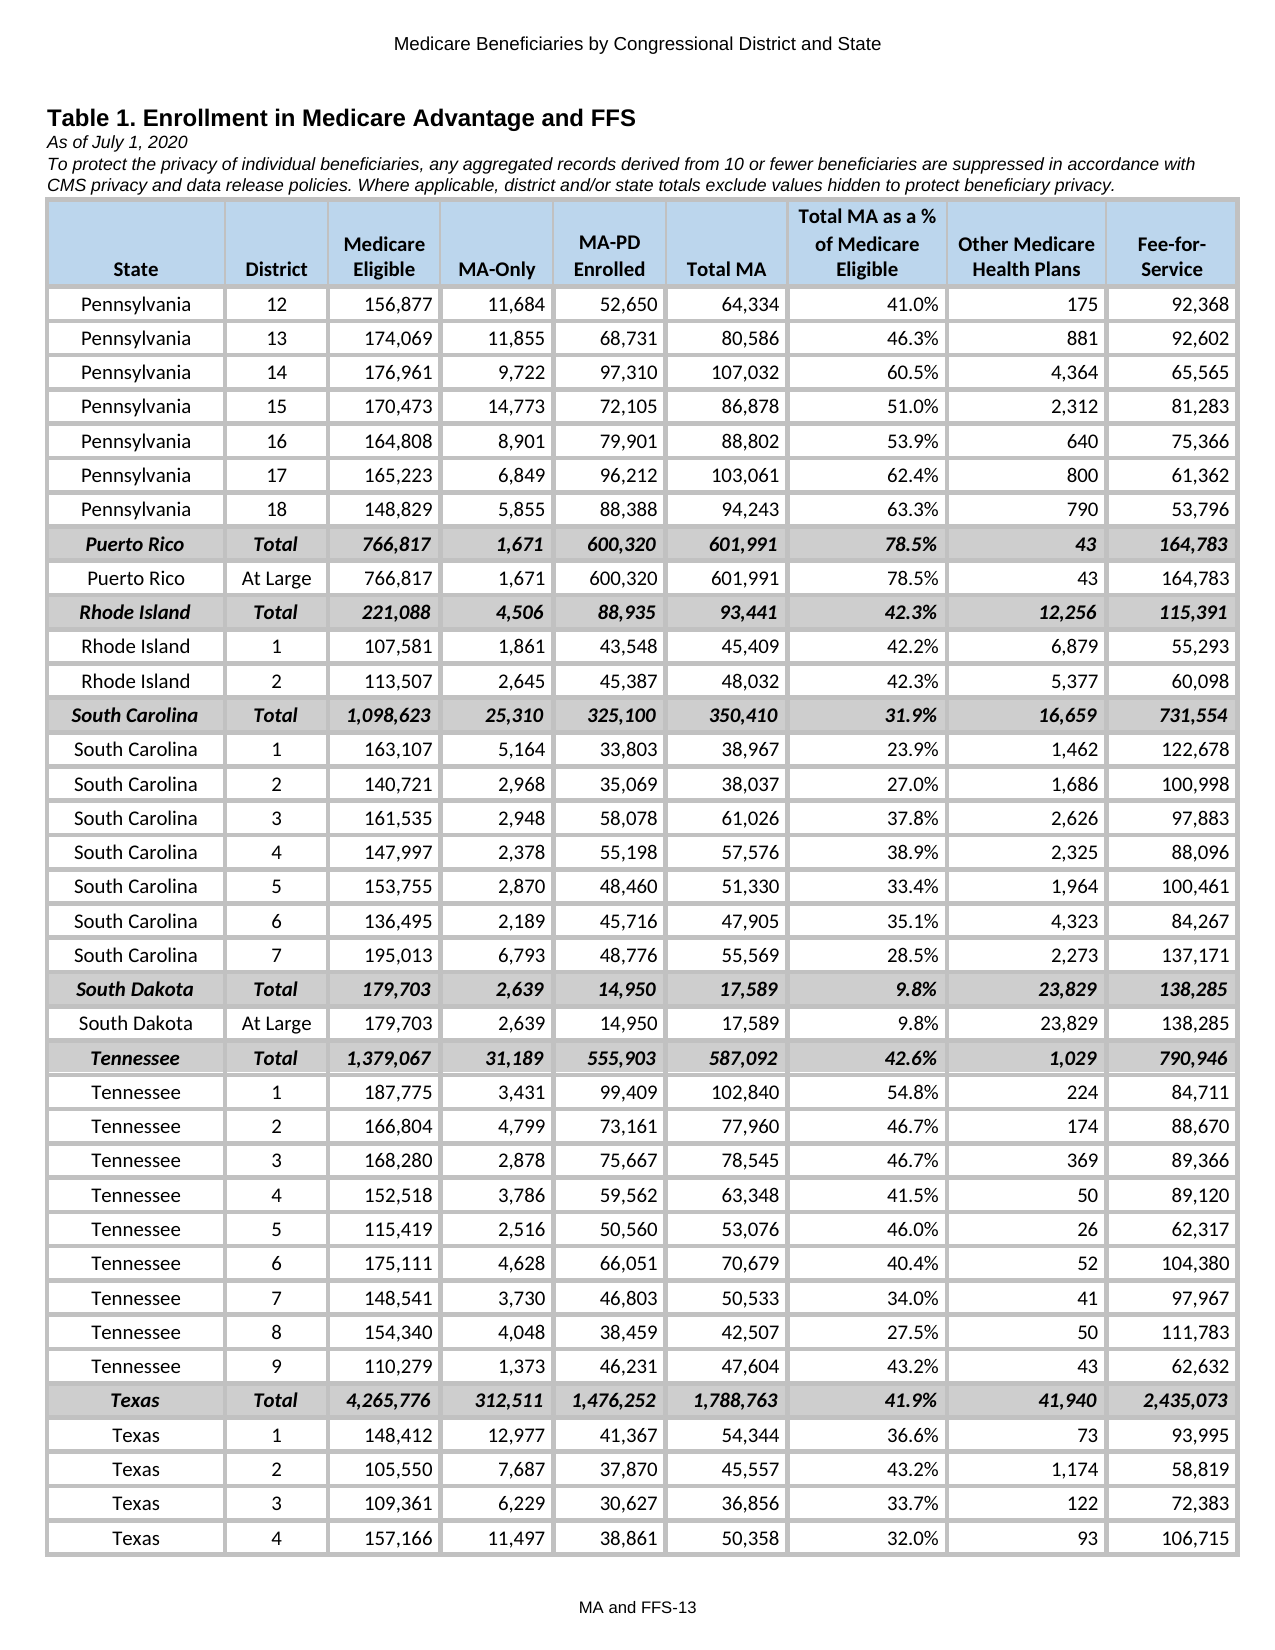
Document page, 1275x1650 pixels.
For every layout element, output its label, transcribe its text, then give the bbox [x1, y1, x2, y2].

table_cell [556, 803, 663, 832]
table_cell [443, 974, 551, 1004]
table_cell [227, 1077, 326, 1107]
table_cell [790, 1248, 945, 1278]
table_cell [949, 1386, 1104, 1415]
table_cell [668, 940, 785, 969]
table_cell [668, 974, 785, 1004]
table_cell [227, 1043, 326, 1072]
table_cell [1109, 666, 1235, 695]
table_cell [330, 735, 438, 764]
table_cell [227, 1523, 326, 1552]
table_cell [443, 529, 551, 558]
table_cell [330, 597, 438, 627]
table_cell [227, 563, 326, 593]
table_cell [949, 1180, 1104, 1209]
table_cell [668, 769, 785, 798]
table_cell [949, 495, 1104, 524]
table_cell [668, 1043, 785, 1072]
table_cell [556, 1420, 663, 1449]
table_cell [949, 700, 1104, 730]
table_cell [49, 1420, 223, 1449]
table_cell MA-PD Enrolled [554, 202, 665, 284]
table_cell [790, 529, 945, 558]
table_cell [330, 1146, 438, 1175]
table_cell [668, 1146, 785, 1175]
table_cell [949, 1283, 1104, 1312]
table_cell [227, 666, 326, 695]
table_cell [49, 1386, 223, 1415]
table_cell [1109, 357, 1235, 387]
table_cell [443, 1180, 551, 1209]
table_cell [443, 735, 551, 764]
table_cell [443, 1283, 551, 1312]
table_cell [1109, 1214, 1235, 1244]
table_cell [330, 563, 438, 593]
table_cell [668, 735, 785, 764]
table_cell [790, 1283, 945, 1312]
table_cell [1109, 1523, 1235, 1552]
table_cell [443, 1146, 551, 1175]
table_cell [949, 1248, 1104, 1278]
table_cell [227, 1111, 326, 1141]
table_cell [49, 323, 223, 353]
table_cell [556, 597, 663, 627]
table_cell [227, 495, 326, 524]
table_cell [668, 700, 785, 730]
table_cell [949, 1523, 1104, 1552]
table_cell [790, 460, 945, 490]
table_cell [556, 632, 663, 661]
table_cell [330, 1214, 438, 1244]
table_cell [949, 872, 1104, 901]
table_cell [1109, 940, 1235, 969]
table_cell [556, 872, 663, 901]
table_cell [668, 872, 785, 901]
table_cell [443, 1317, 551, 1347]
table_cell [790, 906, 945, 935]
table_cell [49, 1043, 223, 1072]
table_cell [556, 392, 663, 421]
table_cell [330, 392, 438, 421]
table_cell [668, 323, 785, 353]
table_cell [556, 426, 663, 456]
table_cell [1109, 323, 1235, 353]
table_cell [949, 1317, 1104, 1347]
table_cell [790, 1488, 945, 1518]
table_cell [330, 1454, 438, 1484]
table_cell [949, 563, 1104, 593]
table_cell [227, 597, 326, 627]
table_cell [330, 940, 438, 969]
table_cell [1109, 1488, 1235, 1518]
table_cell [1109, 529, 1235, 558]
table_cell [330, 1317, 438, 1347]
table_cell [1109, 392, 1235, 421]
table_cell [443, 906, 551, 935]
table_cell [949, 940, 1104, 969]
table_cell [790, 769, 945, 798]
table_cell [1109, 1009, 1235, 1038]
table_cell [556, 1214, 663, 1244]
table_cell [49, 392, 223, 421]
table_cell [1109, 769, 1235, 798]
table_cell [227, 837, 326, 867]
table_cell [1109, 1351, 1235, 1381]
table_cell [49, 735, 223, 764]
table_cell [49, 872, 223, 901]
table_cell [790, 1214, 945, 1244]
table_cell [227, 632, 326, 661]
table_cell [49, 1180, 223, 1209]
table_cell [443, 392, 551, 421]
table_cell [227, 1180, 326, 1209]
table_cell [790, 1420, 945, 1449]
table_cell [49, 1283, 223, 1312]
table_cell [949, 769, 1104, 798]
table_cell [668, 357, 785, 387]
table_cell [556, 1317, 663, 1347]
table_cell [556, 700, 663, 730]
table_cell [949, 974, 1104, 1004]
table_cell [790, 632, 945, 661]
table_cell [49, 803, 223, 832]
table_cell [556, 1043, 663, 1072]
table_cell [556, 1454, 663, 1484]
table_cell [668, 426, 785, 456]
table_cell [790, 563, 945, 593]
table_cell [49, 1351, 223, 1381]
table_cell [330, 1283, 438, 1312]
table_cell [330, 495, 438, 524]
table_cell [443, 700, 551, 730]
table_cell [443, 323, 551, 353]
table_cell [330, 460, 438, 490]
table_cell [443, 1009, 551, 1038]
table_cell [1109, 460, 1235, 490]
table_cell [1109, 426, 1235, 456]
table_cell MA-Only [441, 202, 552, 284]
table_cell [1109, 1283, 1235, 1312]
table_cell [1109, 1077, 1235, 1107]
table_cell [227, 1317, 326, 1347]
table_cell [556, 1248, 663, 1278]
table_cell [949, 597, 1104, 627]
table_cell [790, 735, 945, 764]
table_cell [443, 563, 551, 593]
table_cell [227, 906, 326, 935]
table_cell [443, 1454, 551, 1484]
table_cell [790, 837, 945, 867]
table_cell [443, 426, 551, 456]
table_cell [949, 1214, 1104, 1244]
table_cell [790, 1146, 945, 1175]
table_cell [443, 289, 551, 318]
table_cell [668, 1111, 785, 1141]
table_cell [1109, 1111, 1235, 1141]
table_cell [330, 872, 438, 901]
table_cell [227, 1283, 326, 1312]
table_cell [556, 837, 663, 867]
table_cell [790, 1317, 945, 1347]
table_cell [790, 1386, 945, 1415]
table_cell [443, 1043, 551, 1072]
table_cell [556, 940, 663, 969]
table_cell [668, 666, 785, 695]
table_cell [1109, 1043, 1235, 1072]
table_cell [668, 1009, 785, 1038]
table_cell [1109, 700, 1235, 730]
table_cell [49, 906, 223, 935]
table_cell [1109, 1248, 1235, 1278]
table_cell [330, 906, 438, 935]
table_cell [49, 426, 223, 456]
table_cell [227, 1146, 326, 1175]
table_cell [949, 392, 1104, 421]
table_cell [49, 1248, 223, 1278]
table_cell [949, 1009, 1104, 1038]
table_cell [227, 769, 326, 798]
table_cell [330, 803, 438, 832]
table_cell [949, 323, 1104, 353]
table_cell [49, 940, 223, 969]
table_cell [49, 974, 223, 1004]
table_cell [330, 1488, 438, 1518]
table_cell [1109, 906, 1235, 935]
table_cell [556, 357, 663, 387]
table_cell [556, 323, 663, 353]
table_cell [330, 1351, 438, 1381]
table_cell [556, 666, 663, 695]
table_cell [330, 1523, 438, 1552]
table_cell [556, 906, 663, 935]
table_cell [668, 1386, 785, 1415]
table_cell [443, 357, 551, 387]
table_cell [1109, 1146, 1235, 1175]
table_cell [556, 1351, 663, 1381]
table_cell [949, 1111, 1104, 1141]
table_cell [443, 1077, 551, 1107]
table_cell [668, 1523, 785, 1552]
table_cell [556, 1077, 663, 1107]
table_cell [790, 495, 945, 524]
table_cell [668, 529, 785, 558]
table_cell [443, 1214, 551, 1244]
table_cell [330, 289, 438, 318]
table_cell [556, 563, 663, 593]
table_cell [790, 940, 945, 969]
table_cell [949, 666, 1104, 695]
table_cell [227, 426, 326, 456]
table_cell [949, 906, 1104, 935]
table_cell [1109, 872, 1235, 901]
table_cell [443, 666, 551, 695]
table_cell State [49, 202, 224, 284]
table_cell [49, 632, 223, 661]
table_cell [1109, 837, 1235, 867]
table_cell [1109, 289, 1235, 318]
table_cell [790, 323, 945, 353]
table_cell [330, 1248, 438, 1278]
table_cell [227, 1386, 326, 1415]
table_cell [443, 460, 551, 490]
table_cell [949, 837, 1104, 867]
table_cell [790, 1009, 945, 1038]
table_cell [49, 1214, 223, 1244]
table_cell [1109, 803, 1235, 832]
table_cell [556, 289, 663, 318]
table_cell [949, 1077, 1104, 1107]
table_cell District [226, 202, 327, 284]
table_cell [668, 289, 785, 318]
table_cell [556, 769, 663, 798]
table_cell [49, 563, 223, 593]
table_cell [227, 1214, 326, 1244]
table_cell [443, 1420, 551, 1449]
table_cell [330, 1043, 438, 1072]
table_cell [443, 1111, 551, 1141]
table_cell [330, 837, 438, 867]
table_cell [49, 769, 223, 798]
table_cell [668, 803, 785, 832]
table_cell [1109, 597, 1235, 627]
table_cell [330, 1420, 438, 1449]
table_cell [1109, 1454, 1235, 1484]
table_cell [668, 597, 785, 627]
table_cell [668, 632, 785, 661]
table_cell Total MA [667, 202, 786, 284]
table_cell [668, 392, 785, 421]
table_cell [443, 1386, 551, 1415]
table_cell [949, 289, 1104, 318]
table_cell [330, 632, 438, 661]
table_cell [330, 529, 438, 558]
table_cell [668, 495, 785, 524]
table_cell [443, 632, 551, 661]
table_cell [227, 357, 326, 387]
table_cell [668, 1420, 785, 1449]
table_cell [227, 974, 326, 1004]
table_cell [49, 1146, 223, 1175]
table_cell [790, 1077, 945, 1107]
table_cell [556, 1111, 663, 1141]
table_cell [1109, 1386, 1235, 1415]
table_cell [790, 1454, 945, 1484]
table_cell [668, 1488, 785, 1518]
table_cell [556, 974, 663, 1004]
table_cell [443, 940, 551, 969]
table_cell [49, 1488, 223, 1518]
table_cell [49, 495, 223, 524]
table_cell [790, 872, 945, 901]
table_header Table 1. Enrollment in Medicare Advantage and FFS As of July 1, 2020 To protect the privacy of individual beneficiaries, any aggregated records derived from 10 or fewer beneficiaries are suppressed in accordance with CMS privacy and data release policies. Where applicable, district and/or state totals exclude values hidden to protect beneficiary privacy. [47, 91, 1237, 197]
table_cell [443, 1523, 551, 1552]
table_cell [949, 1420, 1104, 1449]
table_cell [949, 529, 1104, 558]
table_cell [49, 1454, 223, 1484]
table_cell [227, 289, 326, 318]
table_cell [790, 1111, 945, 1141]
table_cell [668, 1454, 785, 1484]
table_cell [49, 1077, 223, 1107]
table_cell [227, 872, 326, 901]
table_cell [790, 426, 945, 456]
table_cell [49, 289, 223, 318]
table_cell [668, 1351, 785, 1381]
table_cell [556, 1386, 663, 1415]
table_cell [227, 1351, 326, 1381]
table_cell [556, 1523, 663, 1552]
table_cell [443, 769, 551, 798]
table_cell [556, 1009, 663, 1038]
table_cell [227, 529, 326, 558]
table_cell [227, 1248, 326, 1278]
table_cell Other Medicare Health Plans [948, 202, 1105, 284]
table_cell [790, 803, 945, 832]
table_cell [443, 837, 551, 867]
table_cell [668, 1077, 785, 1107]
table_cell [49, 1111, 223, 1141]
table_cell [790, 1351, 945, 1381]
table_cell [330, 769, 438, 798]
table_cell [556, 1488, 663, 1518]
table_cell Total MA as a % of Medicare Eligible [789, 202, 946, 284]
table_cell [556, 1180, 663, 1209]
table_cell Fee-for- Service [1107, 202, 1235, 284]
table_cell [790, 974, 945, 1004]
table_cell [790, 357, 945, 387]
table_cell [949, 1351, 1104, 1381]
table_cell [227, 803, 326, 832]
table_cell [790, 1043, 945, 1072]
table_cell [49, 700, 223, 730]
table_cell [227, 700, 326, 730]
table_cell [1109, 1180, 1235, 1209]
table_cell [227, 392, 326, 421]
table_cell Medicare Eligible [329, 202, 439, 284]
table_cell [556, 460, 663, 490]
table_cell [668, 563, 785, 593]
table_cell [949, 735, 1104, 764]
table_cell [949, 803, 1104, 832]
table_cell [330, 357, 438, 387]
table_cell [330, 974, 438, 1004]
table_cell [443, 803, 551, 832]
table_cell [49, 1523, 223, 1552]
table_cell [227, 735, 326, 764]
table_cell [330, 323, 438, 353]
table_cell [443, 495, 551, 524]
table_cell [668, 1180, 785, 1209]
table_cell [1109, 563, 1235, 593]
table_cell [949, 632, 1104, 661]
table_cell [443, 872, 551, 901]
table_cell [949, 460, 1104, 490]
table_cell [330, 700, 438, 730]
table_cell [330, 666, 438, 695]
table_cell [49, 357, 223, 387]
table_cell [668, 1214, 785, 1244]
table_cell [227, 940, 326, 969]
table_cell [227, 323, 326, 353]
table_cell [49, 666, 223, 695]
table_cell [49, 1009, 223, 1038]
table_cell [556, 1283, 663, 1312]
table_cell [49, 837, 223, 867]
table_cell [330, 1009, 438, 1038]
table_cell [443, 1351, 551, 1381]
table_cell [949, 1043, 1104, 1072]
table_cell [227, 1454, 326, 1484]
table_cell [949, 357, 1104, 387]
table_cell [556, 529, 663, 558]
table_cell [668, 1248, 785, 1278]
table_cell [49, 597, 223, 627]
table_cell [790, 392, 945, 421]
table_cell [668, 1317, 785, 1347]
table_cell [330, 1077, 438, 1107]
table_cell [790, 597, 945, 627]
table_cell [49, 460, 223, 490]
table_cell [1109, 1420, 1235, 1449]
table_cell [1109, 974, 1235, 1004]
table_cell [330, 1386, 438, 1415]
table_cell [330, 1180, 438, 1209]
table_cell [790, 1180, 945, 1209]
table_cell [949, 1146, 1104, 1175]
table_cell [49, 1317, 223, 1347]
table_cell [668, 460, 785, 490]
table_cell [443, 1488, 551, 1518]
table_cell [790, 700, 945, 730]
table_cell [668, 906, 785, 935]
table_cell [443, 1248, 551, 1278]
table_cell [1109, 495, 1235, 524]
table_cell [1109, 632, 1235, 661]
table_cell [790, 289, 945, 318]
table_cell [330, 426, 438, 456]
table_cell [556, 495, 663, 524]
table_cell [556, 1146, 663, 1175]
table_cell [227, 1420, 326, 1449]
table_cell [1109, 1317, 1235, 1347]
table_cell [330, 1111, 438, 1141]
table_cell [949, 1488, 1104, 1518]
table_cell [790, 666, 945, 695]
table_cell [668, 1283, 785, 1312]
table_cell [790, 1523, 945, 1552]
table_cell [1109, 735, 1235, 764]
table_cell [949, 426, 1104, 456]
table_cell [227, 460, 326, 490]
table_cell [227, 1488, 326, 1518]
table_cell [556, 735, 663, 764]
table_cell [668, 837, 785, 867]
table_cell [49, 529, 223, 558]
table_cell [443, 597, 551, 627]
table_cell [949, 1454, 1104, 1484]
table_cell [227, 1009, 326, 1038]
